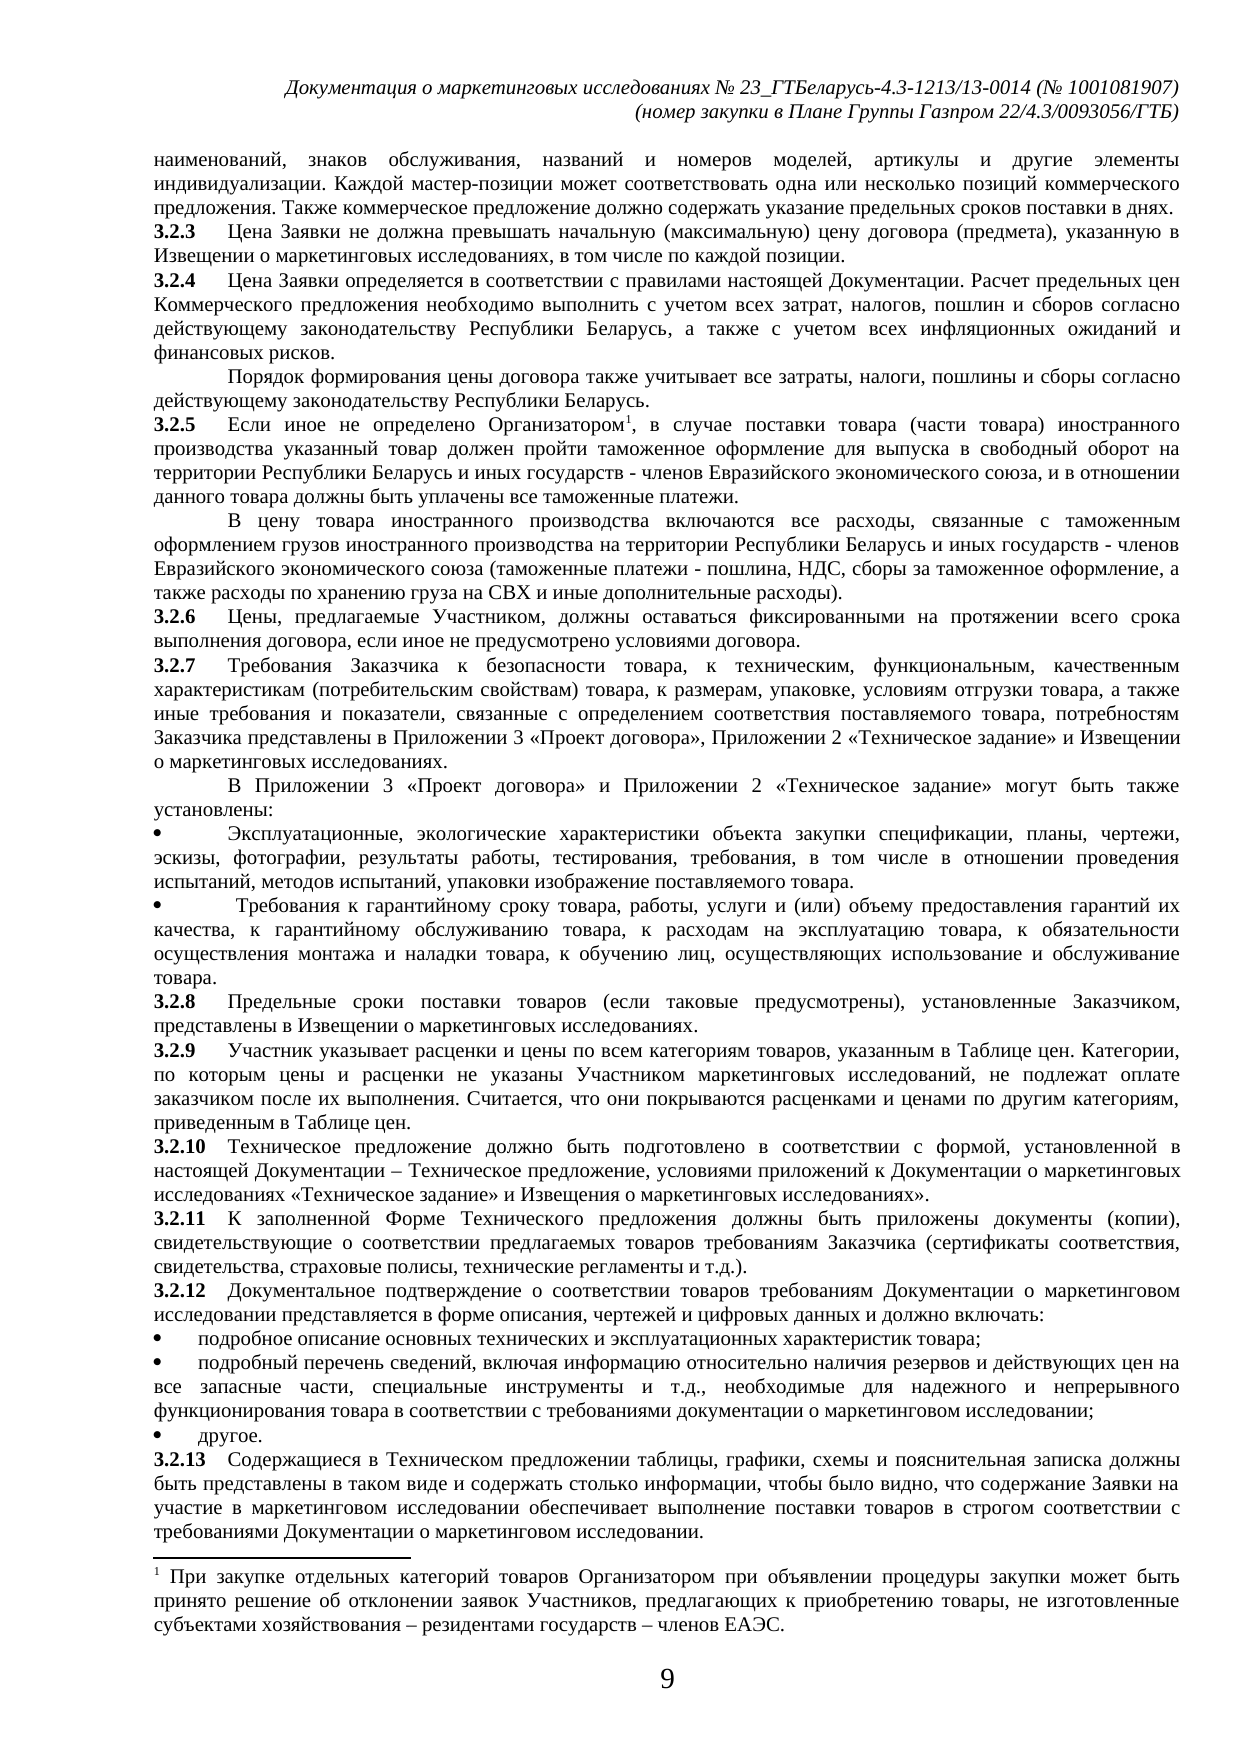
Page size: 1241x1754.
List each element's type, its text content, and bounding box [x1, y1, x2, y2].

text Порядок формирования цены договора также учитывает все затраты, налоги, пошлины и сборы согласно действующему законодательству Республики Беларусь. [153, 364, 1181, 412]
text В Приложении 3 «Проект договора» и Приложении 2 «Техническое задание» могут быть также установлены: [153, 773, 1181, 821]
list Техническое предложение должно быть подготовлено в соответствии с формой, установленной в настоящей Документации – Техническое предложение, условиями приложений к Документации о маркетинговых исследованиях «Техническое задание» и Извещения о маркетинговых исследованиях». [153, 1134, 1181, 1206]
text В цену товара иностранного производства включаются все расходы, связанные с таможенным оформлением грузов иностранного производства на территории Республики Беларусь и иных государств - членов Евразийского экономического союза (таможенные платежи - пошлина, НДС, сборы за таможенное оформление, а также расходы по хранению груза на СВХ и иные дополнительные расходы). [153, 508, 1181, 604]
list К заполненной Форме Технического предложения должны быть приложены документы (копии), свидетельствующие о соответствии предлагаемых товаров требованиям Заказчика (сертификаты соответствия, свидетельства, страховые полисы, технические регламенты и т.д.). [153, 1206, 1181, 1278]
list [153, 147, 1181, 219]
list Цена Заявки определяется в соответствии с правилами настоящей Документации. Расчет предельных цен Коммерческого предложения необходимо выполнить с учетом всех затрат, налогов, пошлин и сборов согласно действующему законодательству Республики Беларусь, а также с учетом всех инфляционных ожиданий и финансовых рисков. [153, 267, 1181, 364]
list Документальное подтверждение о соответствии товаров требованиям Документации о маркетинговом исследовании представляется в форме описания, чертежей и цифровых данных и должно включать: [153, 1278, 1181, 1326]
list Требования к гарантийному сроку товара, работы, услуги и (или) объему предоставления гарантий их качества, к гарантийному обслуживанию товара, к расходам на эксплуатацию товара, к обязательности осуществления монтажа и наладки товара, к обучению лиц, осуществляющих использование и обслуживание товара. [153, 893, 1181, 989]
list подробный перечень сведений, включая информацию относительно наличия резервов и действующих цен на все запасные части, специальные инструменты и т.д., необходимые для надежного и непрерывного функционирования товара в соответствии с требованиями документации о маркетинговом исследовании; [153, 1350, 1181, 1422]
list подробное описание основных технических и эксплуатационных характеристик товара; [153, 1326, 1181, 1350]
list Участник указывает расценки и цены по всем категориям товаров, указанным в Таблице цен. Категории, по которым цены и расценки не указаны Участником маркетинговых исследований, не подлежат оплате заказчиком после их выполнения. Считается, что они покрываются расценками и ценами по другим категориям, приведенным в Таблице цен. [153, 1037, 1181, 1134]
list Если иное не определено Организатором, в случае поставки товара (части товара) иностранного производства указанный товар должен пройти таможенное оформление для выпуска в свободный оборот на территории Республики Беларусь и иных государств - членов Евразийского экономического союза, и в отношении данного товара должны быть уплачены все таможенные платежи. [153, 412, 1181, 508]
list другое. [153, 1422, 1181, 1447]
list Эксплуатационные, экологические характеристики объекта закупки спецификации, планы, чертежи, эскизы, фотографии, результаты работы, тестирования, требования, в том числе в отношении проведения испытаний, методов испытаний, упаковки изображение поставляемого товара. [153, 821, 1181, 893]
list Цена Заявки не должна превышать начальную (максимальную) цену договора (предмета), указанную в Извещении о маркетинговых исследованиях, в том числе по каждой позиции. [153, 219, 1181, 267]
list Цены, предлагаемые Участником, должны оставаться фиксированными на протяжении всего срока выполнения договора, если иное не предусмотрено условиями договора. [153, 604, 1181, 652]
list Содержащиеся в Техническом предложении таблицы, графики, схемы и пояснительная записка должны быть представлены в таком виде и содержать столько информации, чтобы было видно, что содержание Заявки на участие в маркетинговом исследовании обеспечивает выполнение поставки товаров в строгом соответствии с требованиями Документации о маркетинговом исследовании. [153, 1447, 1181, 1543]
list Предельные сроки поставки товаров (если таковые предусмотрены), установленные Заказчиком, представлены в Извещении о маркетинговых исследованиях. [153, 989, 1181, 1037]
list Требования Заказчика к безопасности товара, к техническим, функциональным, качественным характеристикам (потребительским свойствам) товара, к размерам, упаковке, условиям отгрузки товара, а также иные требования и показатели, связанные с определением соответствия поставляемого товара, потребностям Заказчика представлены в Приложении 3 «Проект договора», Приложении 2 «Техническое задание» и Извещении о маркетинговых исследованиях. [153, 652, 1181, 773]
